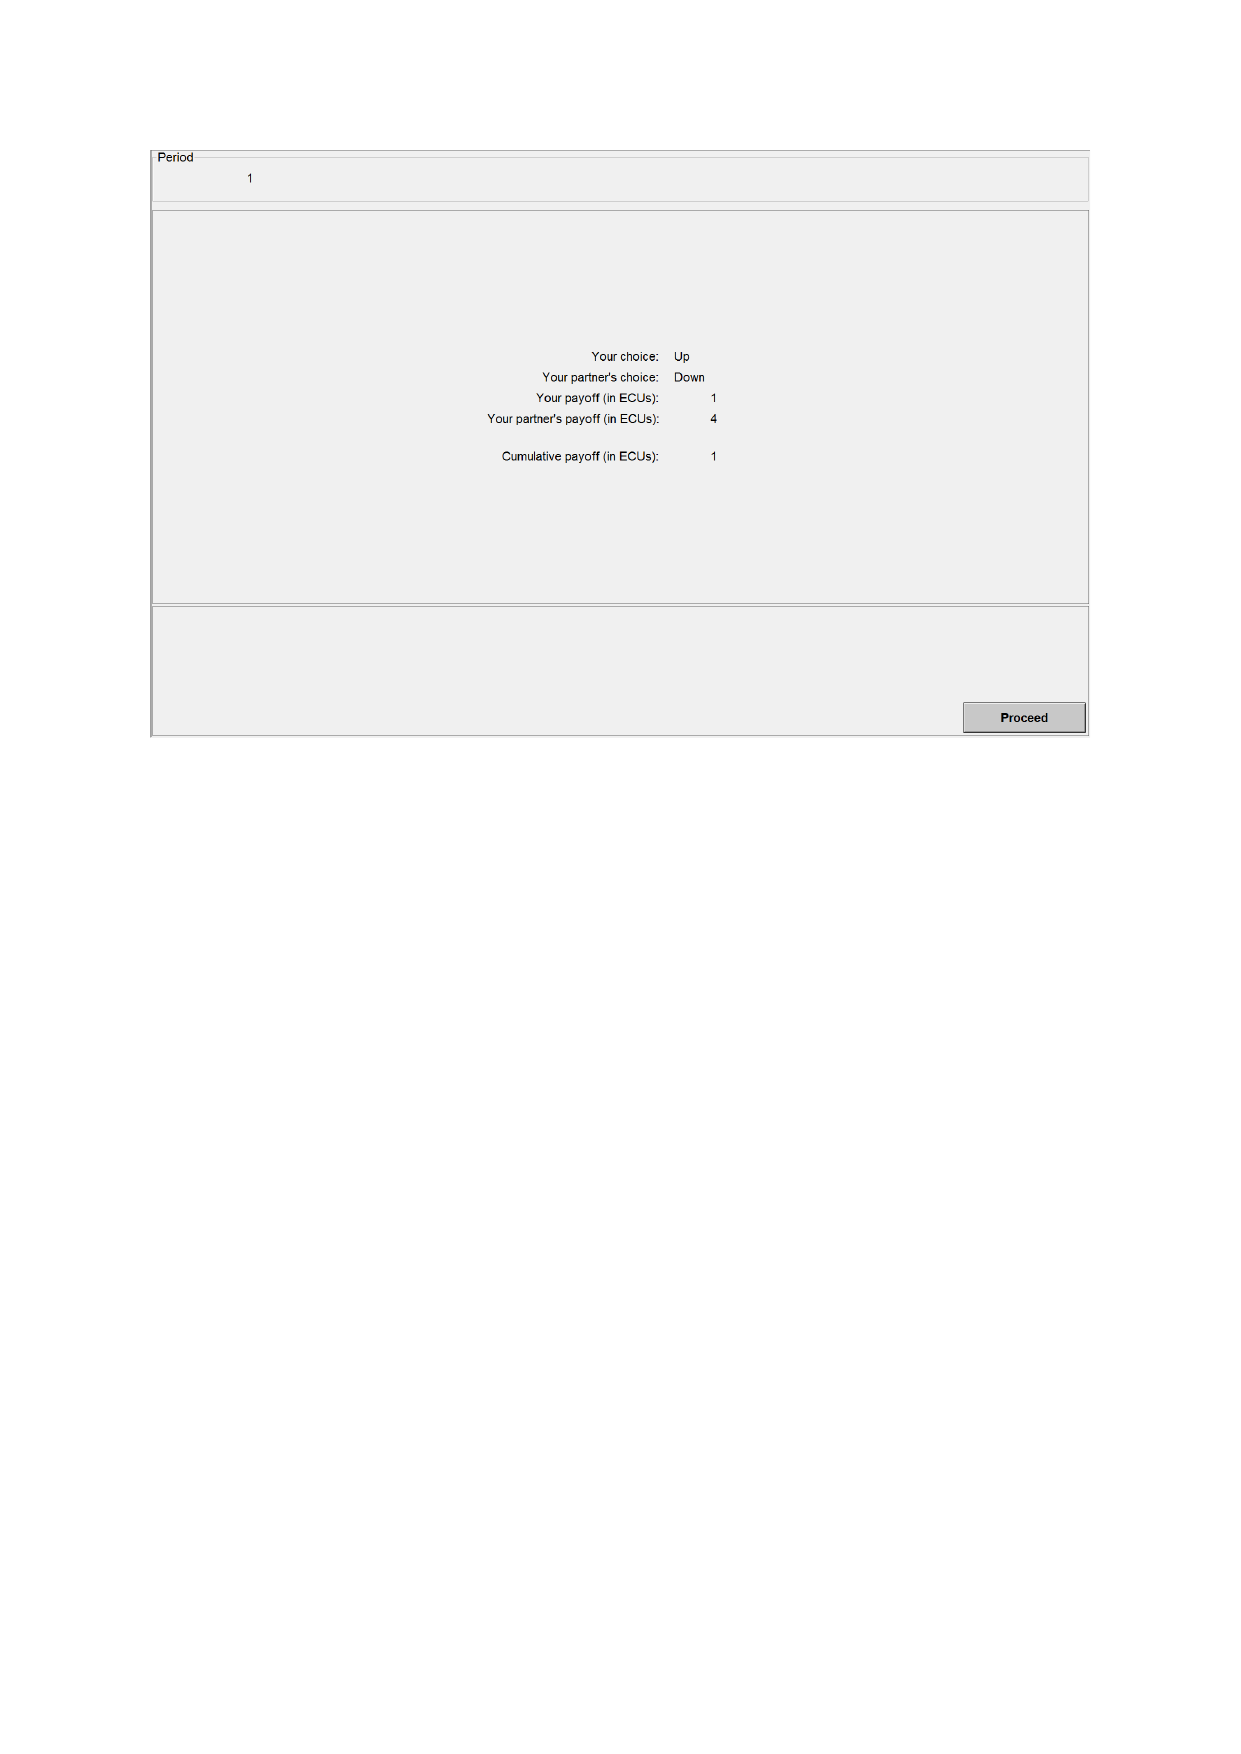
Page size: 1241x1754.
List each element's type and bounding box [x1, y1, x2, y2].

picture [150, 150, 1091, 738]
